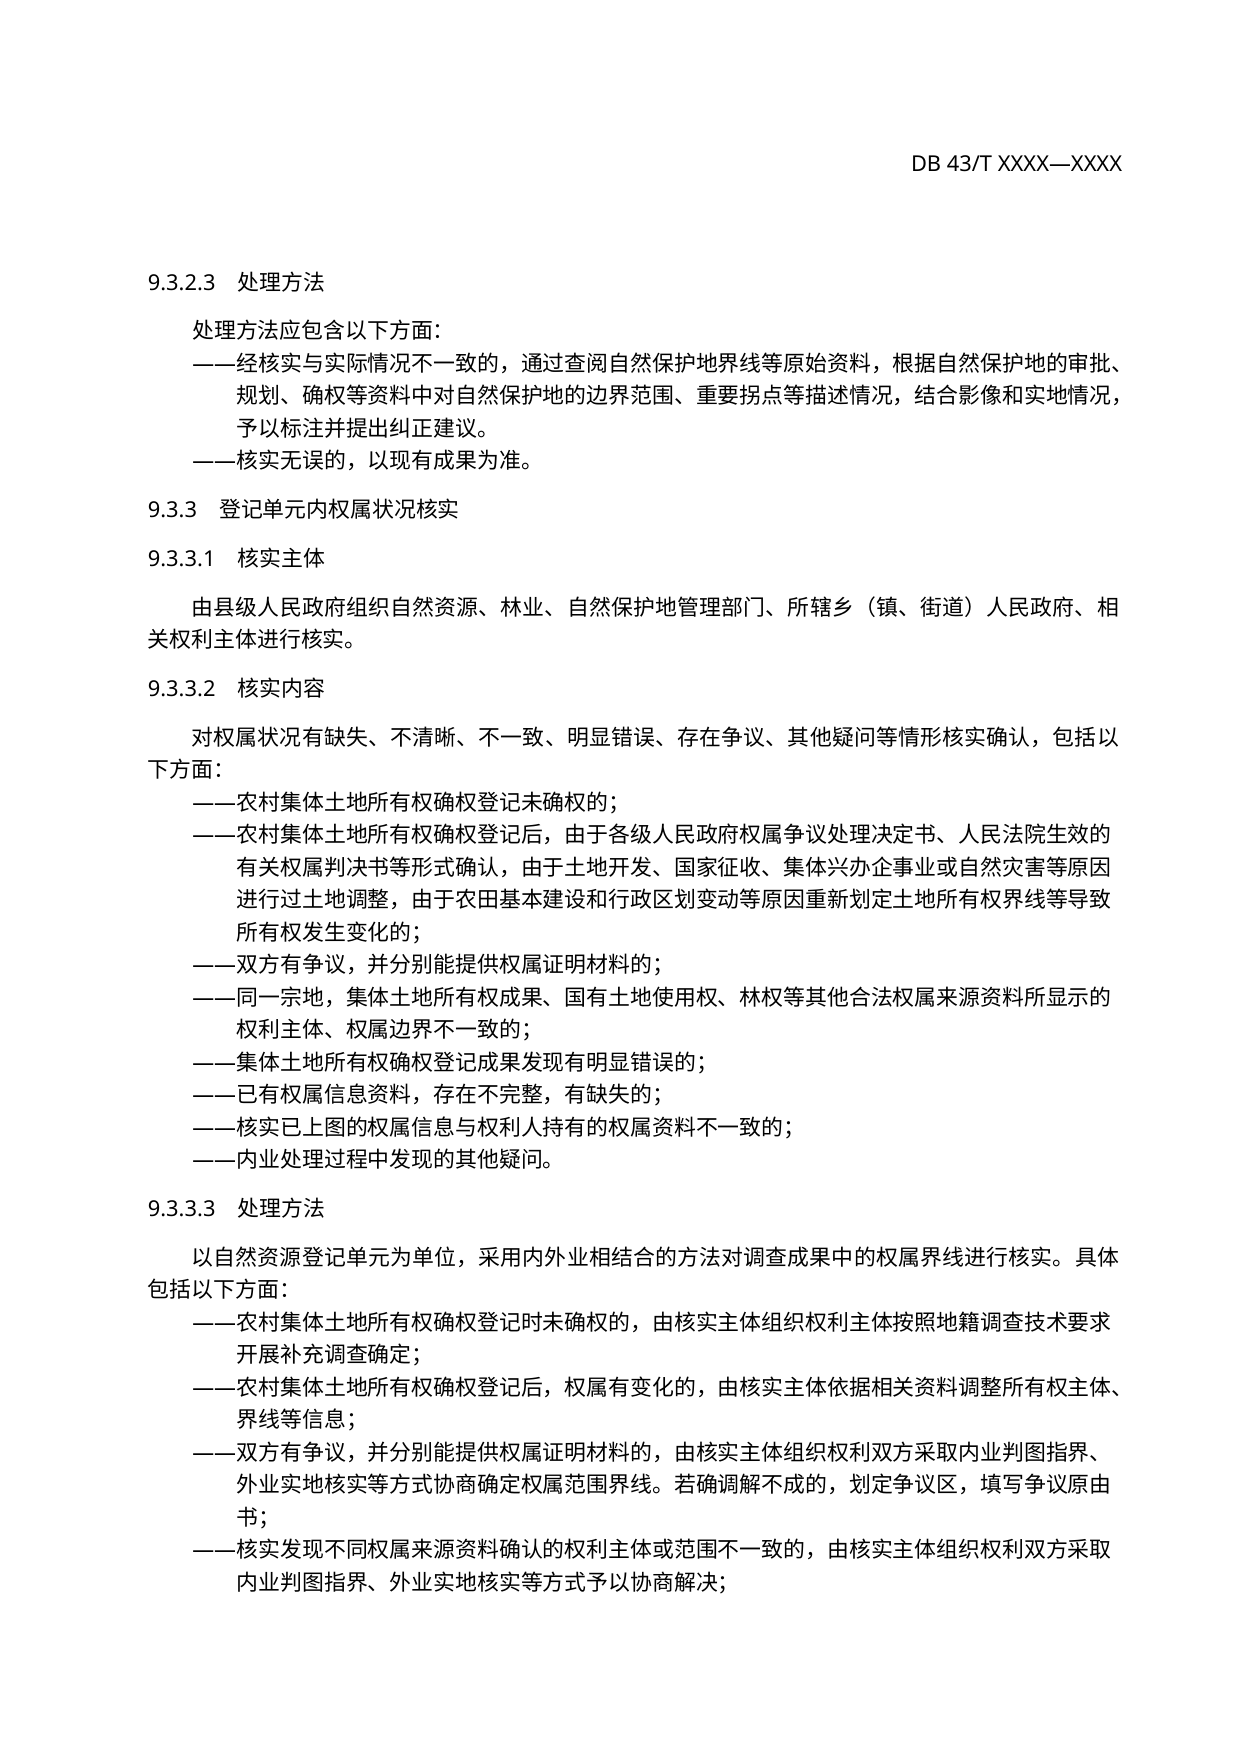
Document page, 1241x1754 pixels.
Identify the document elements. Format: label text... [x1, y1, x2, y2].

text 核实内容 [148, 671, 1122, 703]
text 农村集体土地所有权确权登记后，权属有变化的，由核实主体依据相关资料调整所有权主体、界线等信息； [192, 1369, 1122, 1434]
text 处理方法 [148, 264, 1122, 297]
text 核实发现不同权属来源资料确认的权利主体或范围不一致的，由核实主体组织权利双方采取内业判图指界、外业实地核实等方式予以协商解决； [192, 1532, 1122, 1597]
text 双方有争议，并分别能提供权属证明材料的，由核实主体组织权利双方采取内业判图指界、外业实地核实等方式协商确定权属范围界线。若确调解不成的，划定争议区，填写争议原由书； [192, 1434, 1122, 1532]
text 农村集体土地所有权确权登记未确权的； [192, 784, 1122, 817]
text 登记单元内权属状况核实 [148, 492, 1122, 524]
text 以自然资源登记单元为单位，采用内外业相结合的方法对调查成果中的权属界线进行核实。具体包括以下方面： [148, 1239, 1122, 1304]
text 已有权属信息资料，存在不完整，有缺失的； [192, 1077, 1122, 1109]
list 处理方法应包含以下方面： [192, 313, 1122, 346]
text 同一宗地，集体土地所有权成果、国有土地使用权、林权等其他合法权属来源资料所显示的权利主体、权属边界不一致的； [192, 979, 1122, 1044]
text 农村集体土地所有权确权登记时未确权的，由核实主体组织权利主体按照地籍调查技术要求开展补充调查确定； [192, 1304, 1122, 1369]
text 双方有争议，并分别能提供权属证明材料的； [192, 947, 1122, 979]
text 核实无误的，以现有成果为准。 [192, 443, 1122, 476]
text 集体土地所有权确权登记成果发现有明显错误的； [192, 1044, 1122, 1077]
text 经核实与实际情况不一致的，通过查阅自然保护地界线等原始资料，根据自然保护地的审批、规划、确权等资料中对自然保护地的边界范围、重要拐点等描述情况，结合影像和实地情况，予以标注并提出纠正建议。 [192, 346, 1122, 443]
text 核实主体 [148, 541, 1122, 573]
text 由县级人民政府组织自然资源、林业、自然保护地管理部门、所辖乡（镇、街道）人民政府、相关权利主体进行核实。 [148, 589, 1122, 654]
text 处理方法 [148, 1191, 1122, 1223]
text 内业处理过程中发现的其他疑问。 [192, 1142, 1122, 1174]
text 对权属状况有缺失、不清晰、不一致、明显错误、存在争议、其他疑问等情形核实确认，包括以下方面： [148, 719, 1122, 784]
text 核实已上图的权属信息与权利人持有的权属资料不一致的； [192, 1109, 1122, 1142]
text 农村集体土地所有权确权登记后，由于各级人民政府权属争议处理决定书、人民法院生效的有关权属判决书等形式确认，由于土地开发、国家征收、集体兴办企事业或自然灾害等原因进行过土地调整，由于农田基本建设和行政区划变动等原因重新划定土地所有权界线等导致所有权发生变化的； [192, 817, 1122, 947]
